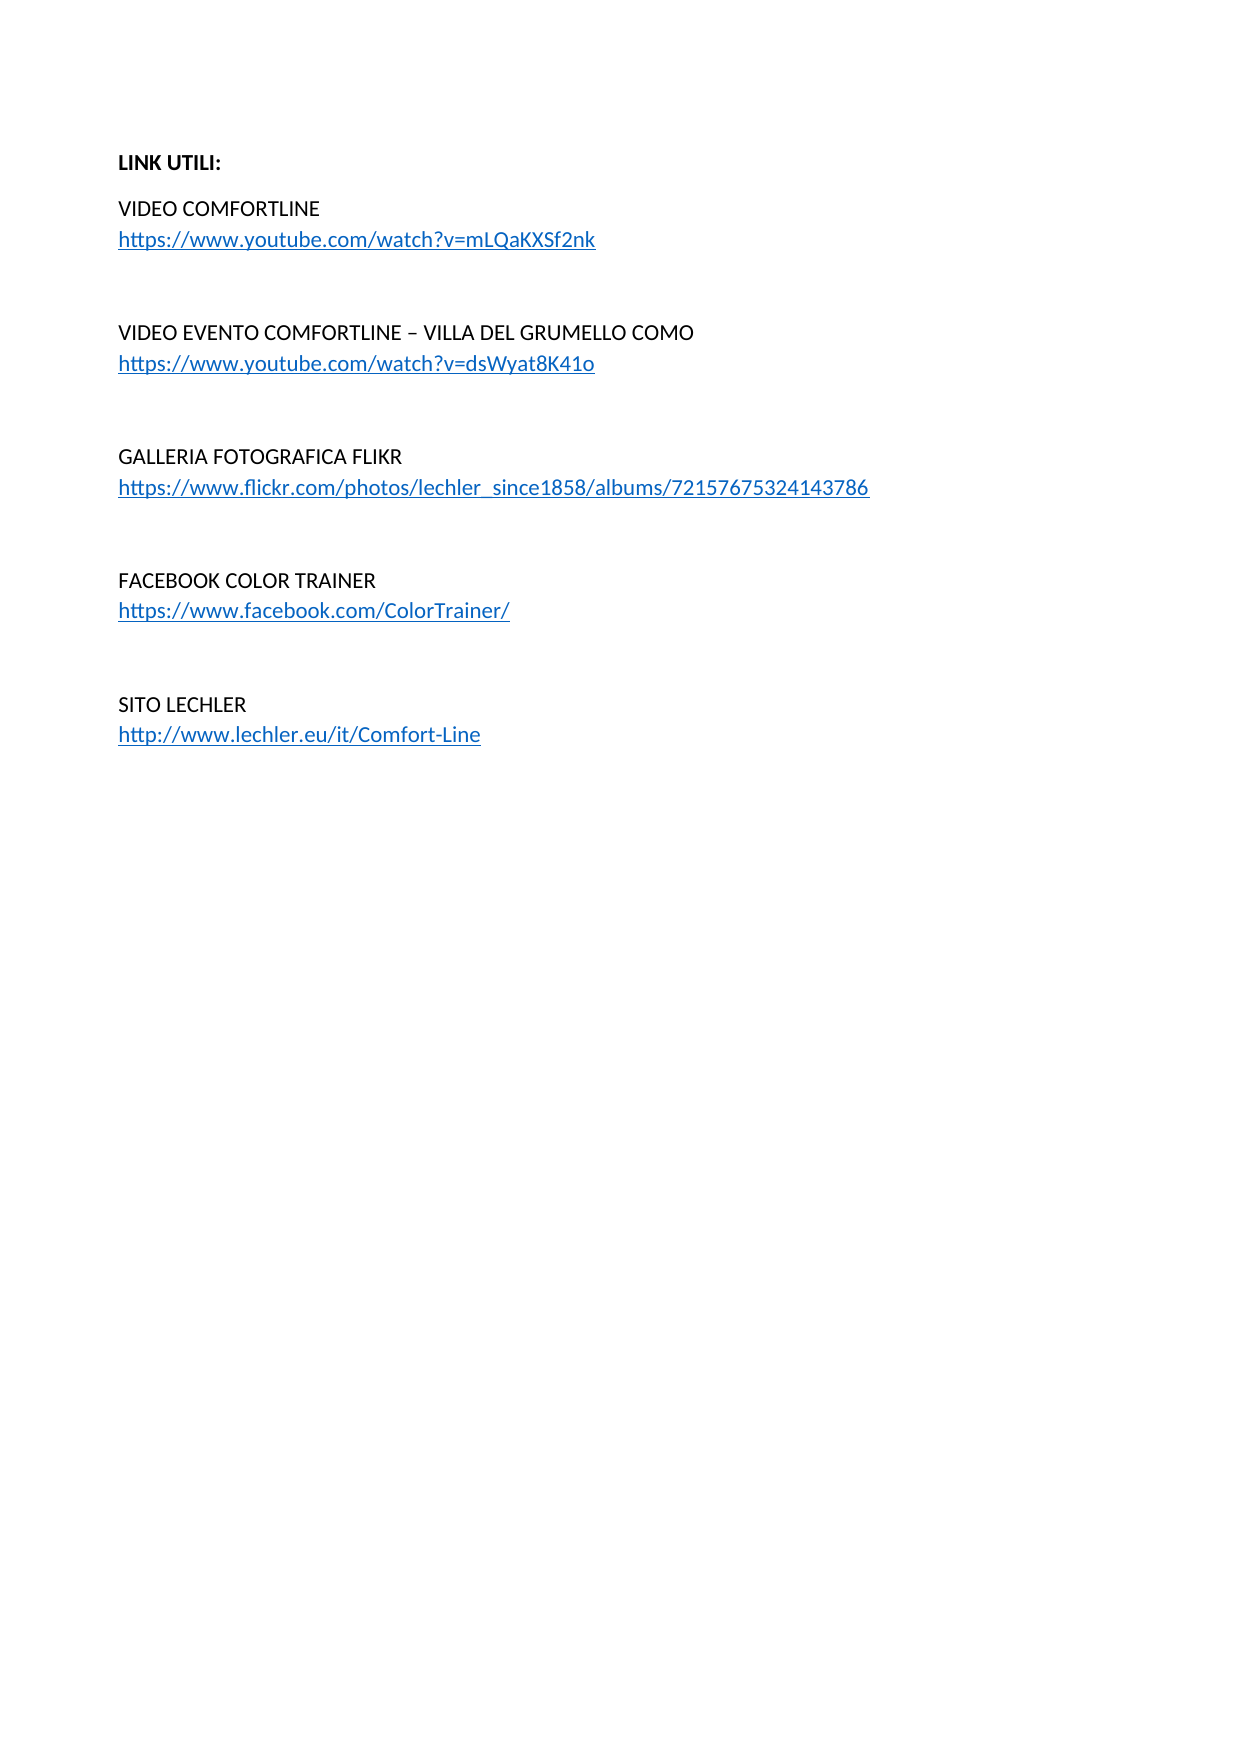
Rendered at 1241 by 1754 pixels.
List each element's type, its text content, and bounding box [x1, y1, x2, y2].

text LINK UTILI: [118, 148, 1122, 176]
text GALLERIA FOTOGRAFICA FLIKR https://www.flickr.com/photos/lechler_since1858/albums/72157675324143786 [118, 442, 1122, 501]
text SITO LECHLER http://www.lechler.eu/it/Comfort-Line [118, 690, 1122, 748]
text FACEBOOK COLOR TRAINER https://www.facebook.com/ColorTrainer/ [118, 566, 1122, 624]
text VIDEO COMFORTLINE https://www.youtube.com/watch?v=mLQaKXSf2nk [118, 194, 1122, 253]
text VIDEO EVENTO COMFORTLINE – VILLA DEL GRUMELLO COMO https://www.youtube.com/watch?v=dsWyat8K41o [118, 318, 1122, 377]
